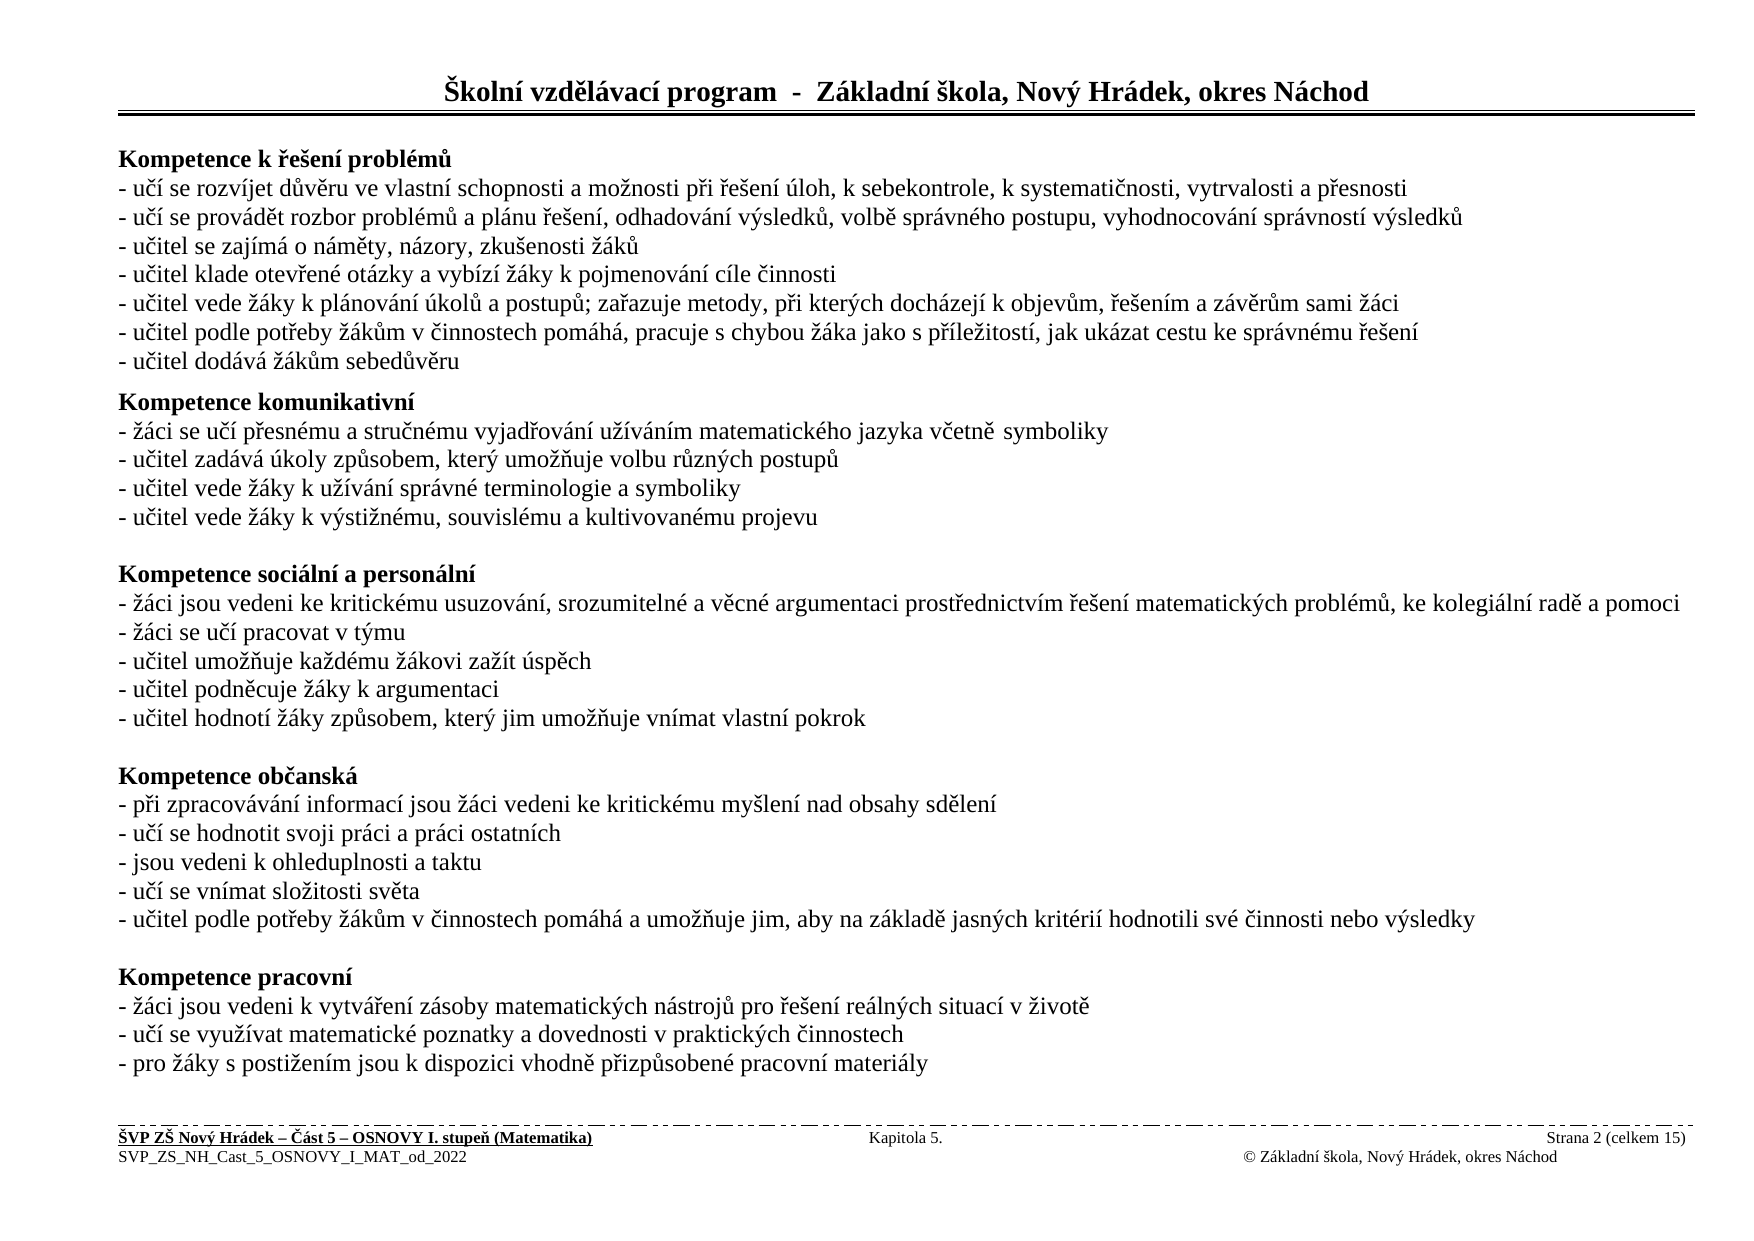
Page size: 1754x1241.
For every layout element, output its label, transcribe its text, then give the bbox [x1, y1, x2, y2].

text - učitel se zajímá o náměty, názory, zkušenosti žáků [118, 231, 1695, 259]
text - při zpracovávání informací jsou žáci vedeni ke kritickému myšlení nad obsahy sdělení [118, 789, 1695, 818]
text - učitel dodává žákům sebedůvěru [118, 346, 1695, 374]
text - učitel hodnotí žáky způsobem, který jim umožňuje vnímat vlastní pokrok [118, 703, 1695, 732]
text Kompetence komunikativní [118, 387, 1695, 416]
text - pro žáky s postižením jsou k dispozici vhodně přizpůsobené pracovní materiály [118, 1048, 1695, 1077]
text - učí se rozvíjet důvěru ve vlastní schopnosti a možnosti při řešení úloh, k sebekontrole, k systematičnosti, vytrvalosti a přesnosti [118, 173, 1695, 202]
text - učitel vede žáky k výstižnému, souvislému a kultivovanému projevu [118, 502, 1695, 531]
text - žáci se učí přesnému a stručnému vyjadřování užíváním matematického jazyka včetně symboliky [118, 416, 1695, 444]
text - učitel klade otevřené otázky a vybízí žáky k pojmenování cíle činnosti [118, 259, 1695, 288]
text Kompetence občanská [118, 761, 1695, 789]
text - učí se hodnotit svoji práci a práci ostatních [118, 818, 1695, 847]
text Kompetence pracovní [118, 962, 1695, 991]
text - učitel vede žáky k plánování úkolů a postupů; zařazuje metody, při kterých docházejí k objevům, řešením a závěrům sami žáci [118, 288, 1695, 317]
text - učí se využívat matematické poznatky a dovednosti v praktických činnostech [118, 1019, 1695, 1048]
text Kompetence k řešení problémů [118, 144, 1695, 173]
text - učitel vede žáky k užívání správné terminologie a symboliky [118, 473, 1695, 502]
text - učitel zadává úkoly způsobem, který umožňuje volbu různých postupů [118, 444, 1695, 473]
text Kompetence sociální a personální [118, 559, 1695, 588]
text - žáci jsou vedeni ke kritickému usuzování, srozumitelné a věcné argumentaci prostřednictvím řešení matematických problémů, ke kolegiální radě a pomoci [118, 588, 1695, 617]
text - učí se provádět rozbor problémů a plánu řešení, odhadování výsledků, volbě správného postupu, vyhodnocování správností výsledků [118, 202, 1695, 231]
text - učitel umožňuje každému žákovi zažít úspěch [118, 646, 1695, 674]
text - učitel podněcuje žáky k argumentaci [118, 674, 1695, 703]
text - učí se vnímat složitosti světa [118, 876, 1695, 904]
text - jsou vedeni k ohleduplnosti a taktu [118, 847, 1695, 876]
text - žáci jsou vedeni k vytváření zásoby matematických nástrojů pro řešení reálných situací v životě [118, 991, 1695, 1019]
text - učitel podle potřeby žákům v činnostech pomáhá a umožňuje jim, aby na základě jasných kritérií hodnotili své činnosti nebo výsledky [118, 904, 1695, 933]
text - žáci se učí pracovat v týmu [118, 617, 1695, 646]
text - učitel podle potřeby žákům v činnostech pomáhá, pracuje s chybou žáka jako s příležitostí, jak ukázat cestu ke správnému řešení [118, 317, 1695, 346]
